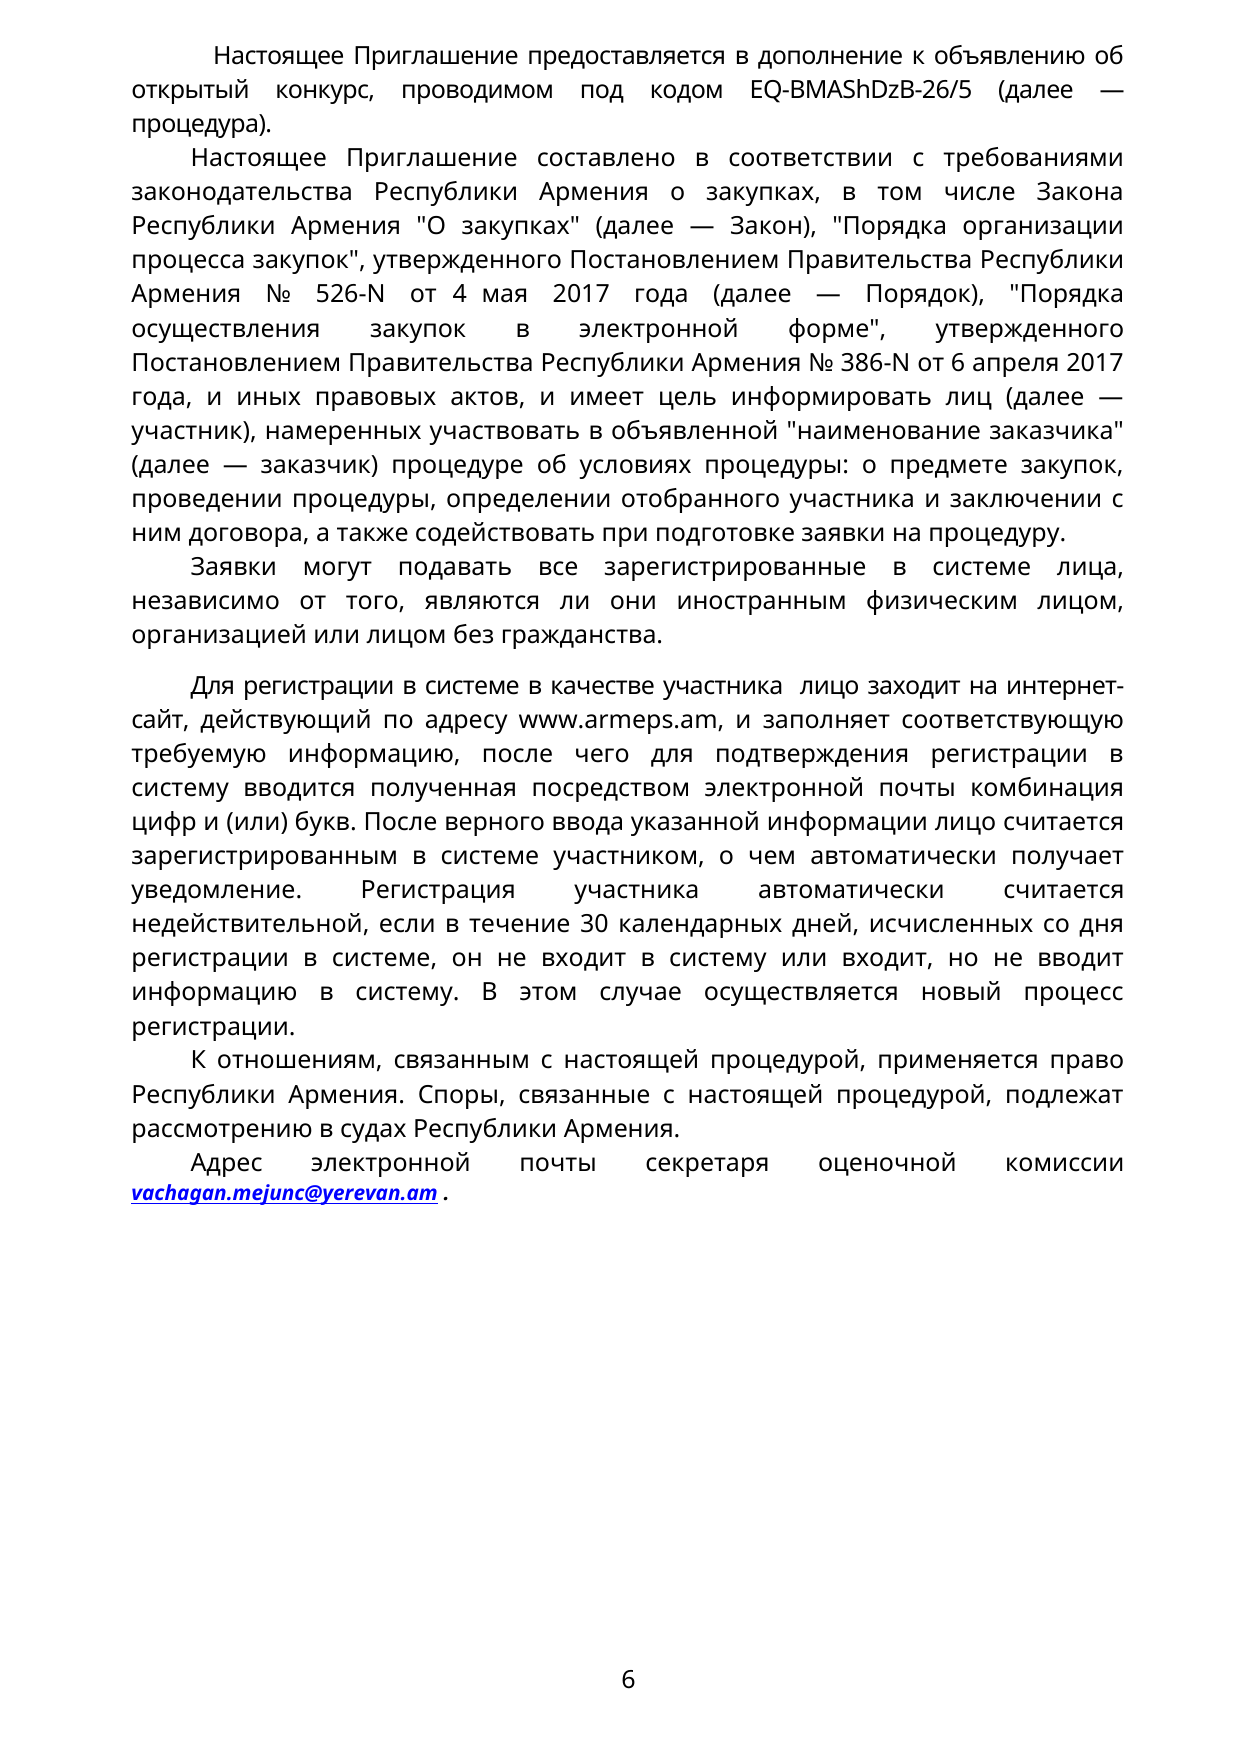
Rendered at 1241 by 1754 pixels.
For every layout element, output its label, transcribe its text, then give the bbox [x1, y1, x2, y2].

text Адрес электронной почты секретаря оценочной комиссии vachagan.mejunc@yerevan.am . [131, 1144, 1125, 1207]
text Настоящее Приглашение предоставляется в дополнение к объявлению об открытый конкурс, проводимом под кодом EQ-BMAShDzB-26/5 (далее — процедура). [72, 37, 1125, 140]
text К отношениям, связанным с настоящей процедурой, применяется право Республики Армения. Споры, связанные с настоящей процедурой, подлежат рассмотрению в судах Республики Армения. [131, 1042, 1125, 1144]
text Настоящее Приглашение составлено в соответствии с требованиями законодательства Республики Армения о закупках, в том числе Закона Республики Армения "О закупках" (далее — Закон), "Порядка организации процесса закупок", утвержденного Постановлением Правительства Республики Армения № 526-N от 4 мая 2017 года (далее — Порядок), "Порядка осуществления закупок в электронной форме", утвержденного Постановлением Правительства Республики Армения № 386-N от 6 апреля 2017 года, и иных правовых актов, и имеет цель информировать лиц (далее — участник), намеренных участвовать в объявленной "наименование заказчика" (далее — заказчик) процедуре об условиях процедуры: о предмете закупок, проведении процедуры, определении отобранного участника и заключении с ним договора, а также содействовать при подготовке заявки на процедуру. [131, 140, 1125, 549]
text Заявки могут подавать все зарегистрированные в системе лица, независимо от того, являются ли они иностранным физическим лицом, организацией или лицом без гражданства. [131, 549, 1125, 651]
text Для регистрации в системе в качестве участника лицо заходит на интернет-сайт, действующий по адресу www.armeps.am, и заполняет соответствующую требуемую информацию, после чего для подтверждения регистрации в систему вводится полученная посредством электронной почты комбинация цифр и (или) букв. После верного ввода указанной информации лицо считается зарегистрированным в системе участником, о чем автоматически получает уведомление. Регистрация участника автоматически считается недействительной, если в течение 30 календарных дней, исчисленных со дня регистрации в системе, он не входит в систему или входит, но не вводит информацию в систему. В этом случае осуществляется новый процесс регистрации. [131, 667, 1125, 1042]
